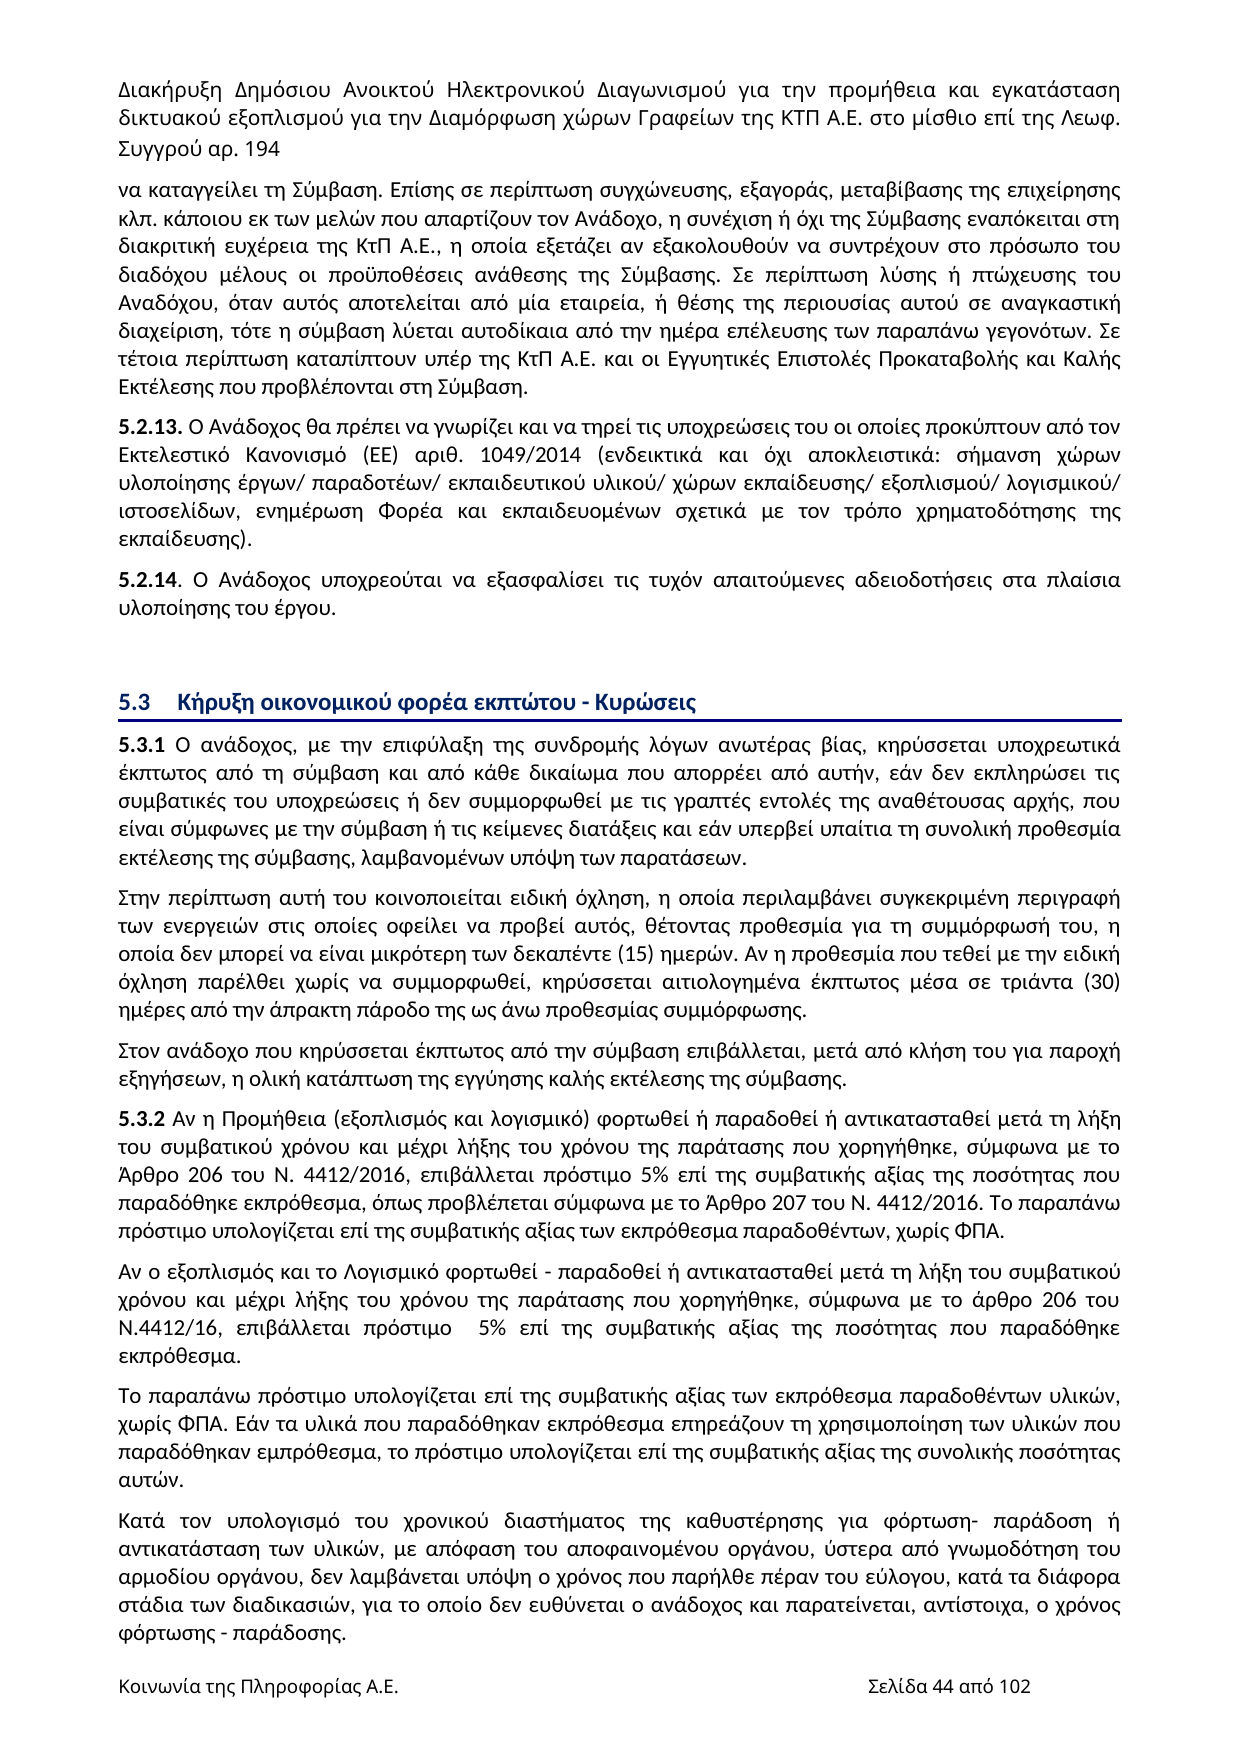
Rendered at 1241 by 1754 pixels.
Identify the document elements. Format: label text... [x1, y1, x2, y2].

text Στον ανάδοχο που κηρύσσεται έκπτωτος από την σύμβαση επιβάλλεται, μετά από κλήση του για παροχή εξηγήσεων, η ολική κατάπτωση της εγγύησης καλής εκτέλεσης της σύμβασης. [118, 1036, 1122, 1092]
text Κατά τον υπολογισμό του χρονικού διαστήματος της καθυστέρησης για φόρτωση- παράδοση ή αντικατάσταση των υλικών, με απόφαση του αποφαινομένου οργάνου, ύστερα από γνωμοδότηση του αρμοδίου οργάνου, δεν λαμβάνεται υπόψη ο χρόνος που παρήλθε πέραν του εύλογου, κατά τα διάφορα στάδια των διαδικασιών, για το οποίο δεν ευθύνεται ο ανάδοχος και παρατείνεται, αντίστοιχα, ο χρόνος φόρτωσης - παράδοσης. [118, 1506, 1122, 1646]
text 5.2.14. Ο Ανάδοχος υποχρεούται να εξασφαλίσει τις τυχόν απαιτούμενες αδειοδοτήσεις στα πλαίσια υλοποίησης του έργου. [118, 565, 1122, 621]
text Στην περίπτωση αυτή του κοινοποιείται ειδική όχληση, η οποία περιλαμβάνει συγκεκριμένη περιγραφή των ενεργειών στις οποίες οφείλει να προβεί αυτός, θέτοντας προθεσμία για τη συμμόρφωσή του, η οποία δεν μπορεί να είναι μικρότερη των δεκαπέντε (15) ημερών. Αν η προθεσμία που τεθεί με την ειδική όχληση παρέλθει χωρίς να συμμορφωθεί, κηρύσσεται αιτιολογημένα έκπτωτος μέσα σε τριάντα (30) ημέρες από την άπρακτη πάροδο της ως άνω προθεσμίας συμμόρφωσης. [118, 883, 1122, 1023]
subtitle 5.3 Κήρυξη οικονομικού φορέα εκπτώτου - Κυρώσεις [118, 686, 1122, 719]
text 5.3.2 Αν η Προμήθεια (εξοπλισμός και λογισμικό) φορτωθεί ή παραδοθεί ή αντικατασταθεί μετά τη λήξη του συμβατικού χρόνου και μέχρι λήξης του χρόνου της παράτασης που χορηγήθηκε, σύμφωνα με το Άρθρο 206 του Ν. 4412/2016, επιβάλλεται πρόστιμο 5% επί της συμβατικής αξίας της ποσότητας που παραδόθηκε εκπρόθεσμα, όπως προβλέπεται σύμφωνα με το Άρθρο 207 του Ν. 4412/2016. Το παραπάνω πρόστιμο υπολογίζεται επί της συμβατικής αξίας των εκπρόθεσμα παραδοθέντων, χωρίς ΦΠΑ. [118, 1104, 1122, 1244]
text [118, 176, 1122, 400]
text Αν ο εξοπλισμός και το Λογισμικό φορτωθεί - παραδοθεί ή αντικατασταθεί μετά τη λήξη του συμβατικού χρόνου και μέχρι λήξης του χρόνου της παράτασης που χορηγήθηκε, σύμφωνα με το άρθρο 206 του Ν.4412/16, επιβάλλεται πρόστιμο 5% επί της συμβατικής αξίας της ποσότητας που παραδόθηκε εκπρόθεσμα. [118, 1257, 1122, 1369]
text 5.2.13. Ο Ανάδοχος θα πρέπει να γνωρίζει και να τηρεί τις υποχρεώσεις του οι οποίες προκύπτουν από τον Εκτελεστικό Κανονισμό (ΕΕ) αριθ. 1049/2014 (ενδεικτικά και όχι αποκλειστικά: σήμανση χώρων υλοποίησης έργων/ παραδοτέων/ εκπαιδευτικού υλικού/ χώρων εκπαίδευσης/ εξοπλισμού/ λογισμικού/ ιστοσελίδων, ενημέρωση Φορέα και εκπαιδευομένων σχετικά με τον τρόπο χρηματοδότησης της εκπαίδευσης). [118, 412, 1122, 552]
text Το παραπάνω πρόστιμο υπολογίζεται επί της συμβατικής αξίας των εκπρόθεσμα παραδοθέντων υλικών, χωρίς ΦΠΑ. Εάν τα υλικά που παραδόθηκαν εκπρόθεσμα επηρεάζουν τη χρησιμοποίηση των υλικών που παραδόθηκαν εμπρόθεσμα, το πρόστιμο υπολογίζεται επί της συμβατικής αξίας της συνολικής ποσότητας αυτών. [118, 1381, 1122, 1493]
text 5.3.1 Ο ανάδοχος, με την επιφύλαξη της συνδρομής λόγων ανωτέρας βίας, κηρύσσεται υποχρεωτικά έκπτωτος από τη σύμβαση και από κάθε δικαίωμα που απορρέει από αυτήν, εάν δεν εκπληρώσει τις συμβατικές του υποχρεώσεις ή δεν συμμορφωθεί με τις γραπτές εντολές της αναθέτουσας αρχής, που είναι σύμφωνες με την σύμβαση ή τις κείμενες διατάξεις και εάν υπερβεί υπαίτια τη συνολική προθεσμία εκτέλεσης της σύμβασης, λαμβανομένων υπόψη των παρατάσεων. [118, 731, 1122, 871]
